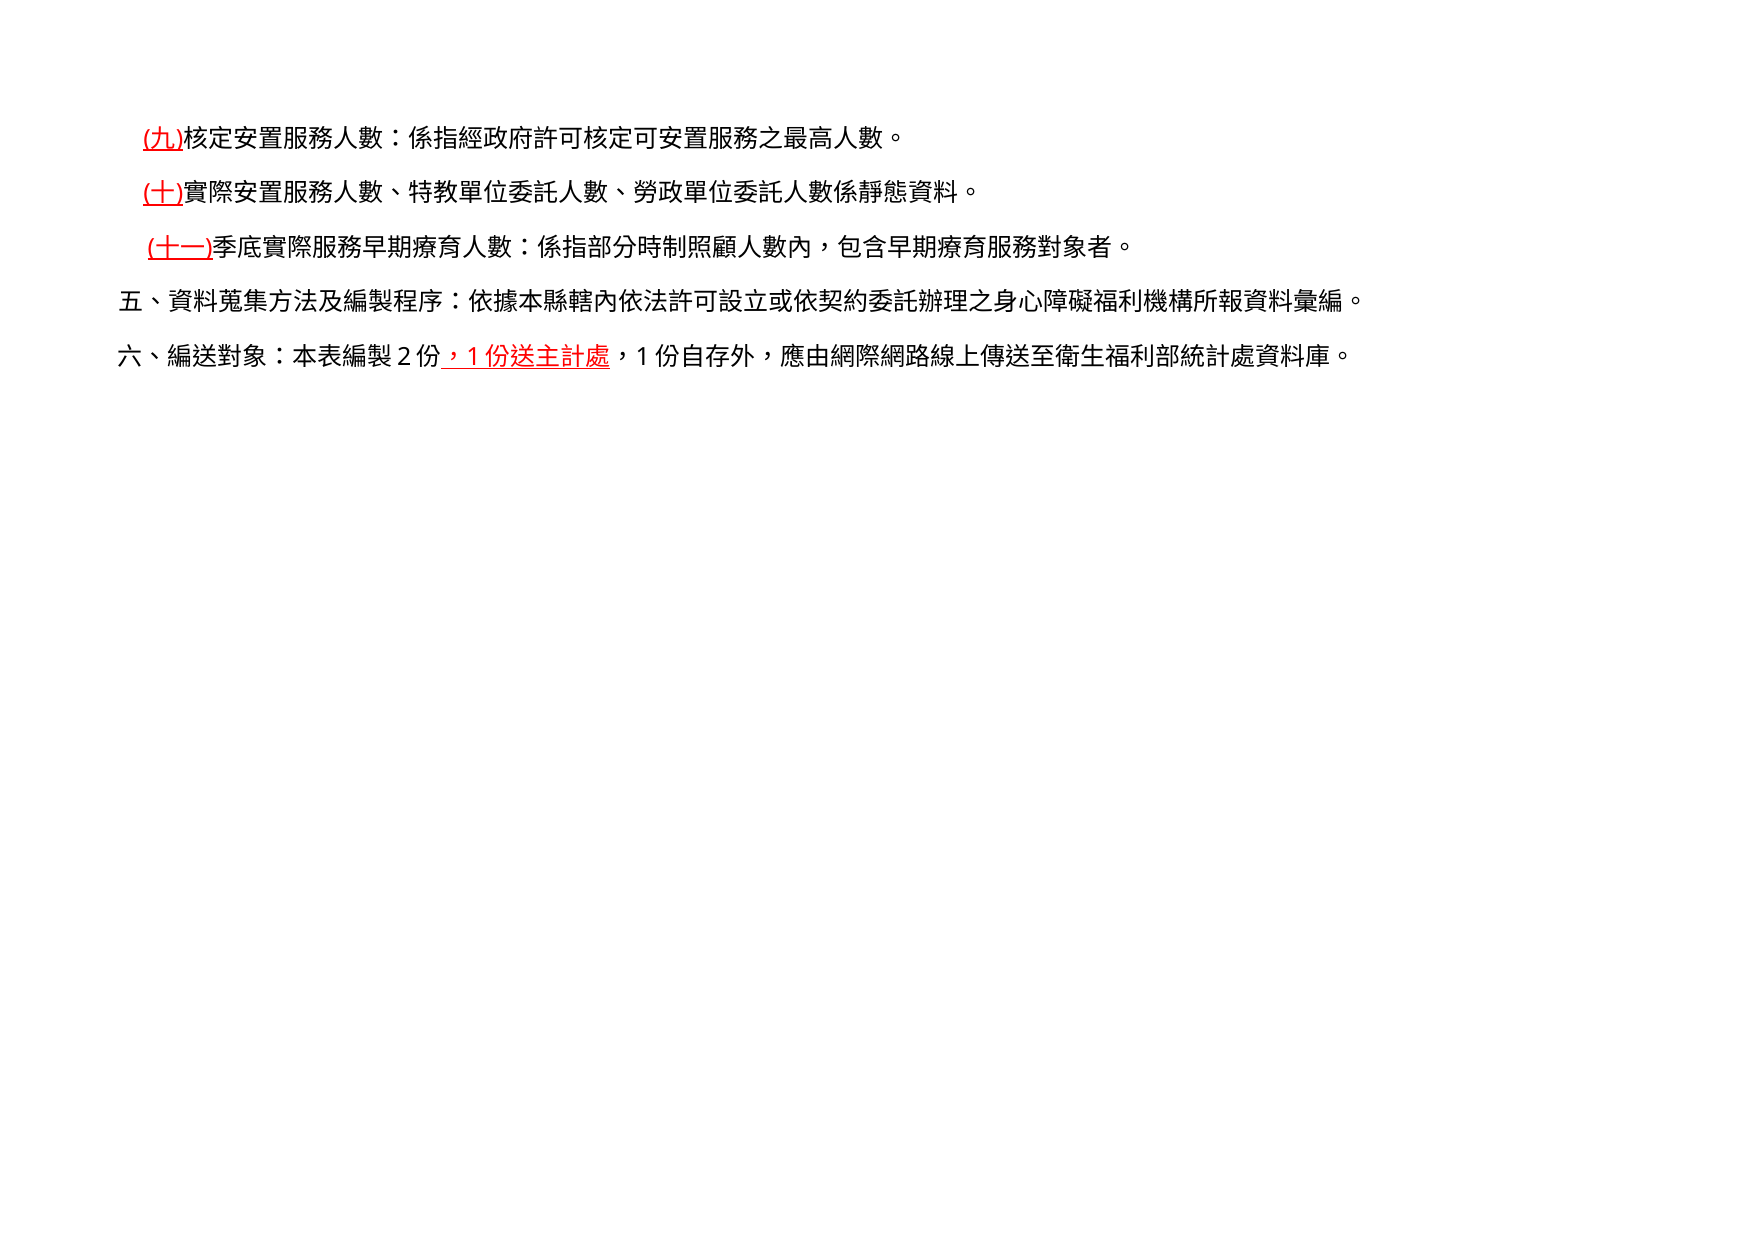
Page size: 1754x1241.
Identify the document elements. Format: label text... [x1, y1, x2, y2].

text (十)實際安置服務人數、特教單位委託人數、勞政單位委託人數係靜態資料。 [143, 173, 1636, 209]
text 五、資料蒐集方法及編製程序：依據本縣轄內依法許可設立或依契約委託辦理之身心障礙福利機構所報資料彙編。 [118, 282, 1636, 318]
text (九)核定安置服務人數：係指經政府許可核定可安置服務之最高人數。 [143, 118, 1636, 155]
text 六、編送對象：本表編製2份，1份送主計處，1份自存外，應由網際網路線上傳送至衛生福利部統計處資料庫。 [117, 336, 1636, 373]
text (十一)季底實際服務早期療育人數：係指部分時制照顧人數內，包含早期療育服務對象者。 [147, 227, 1636, 263]
